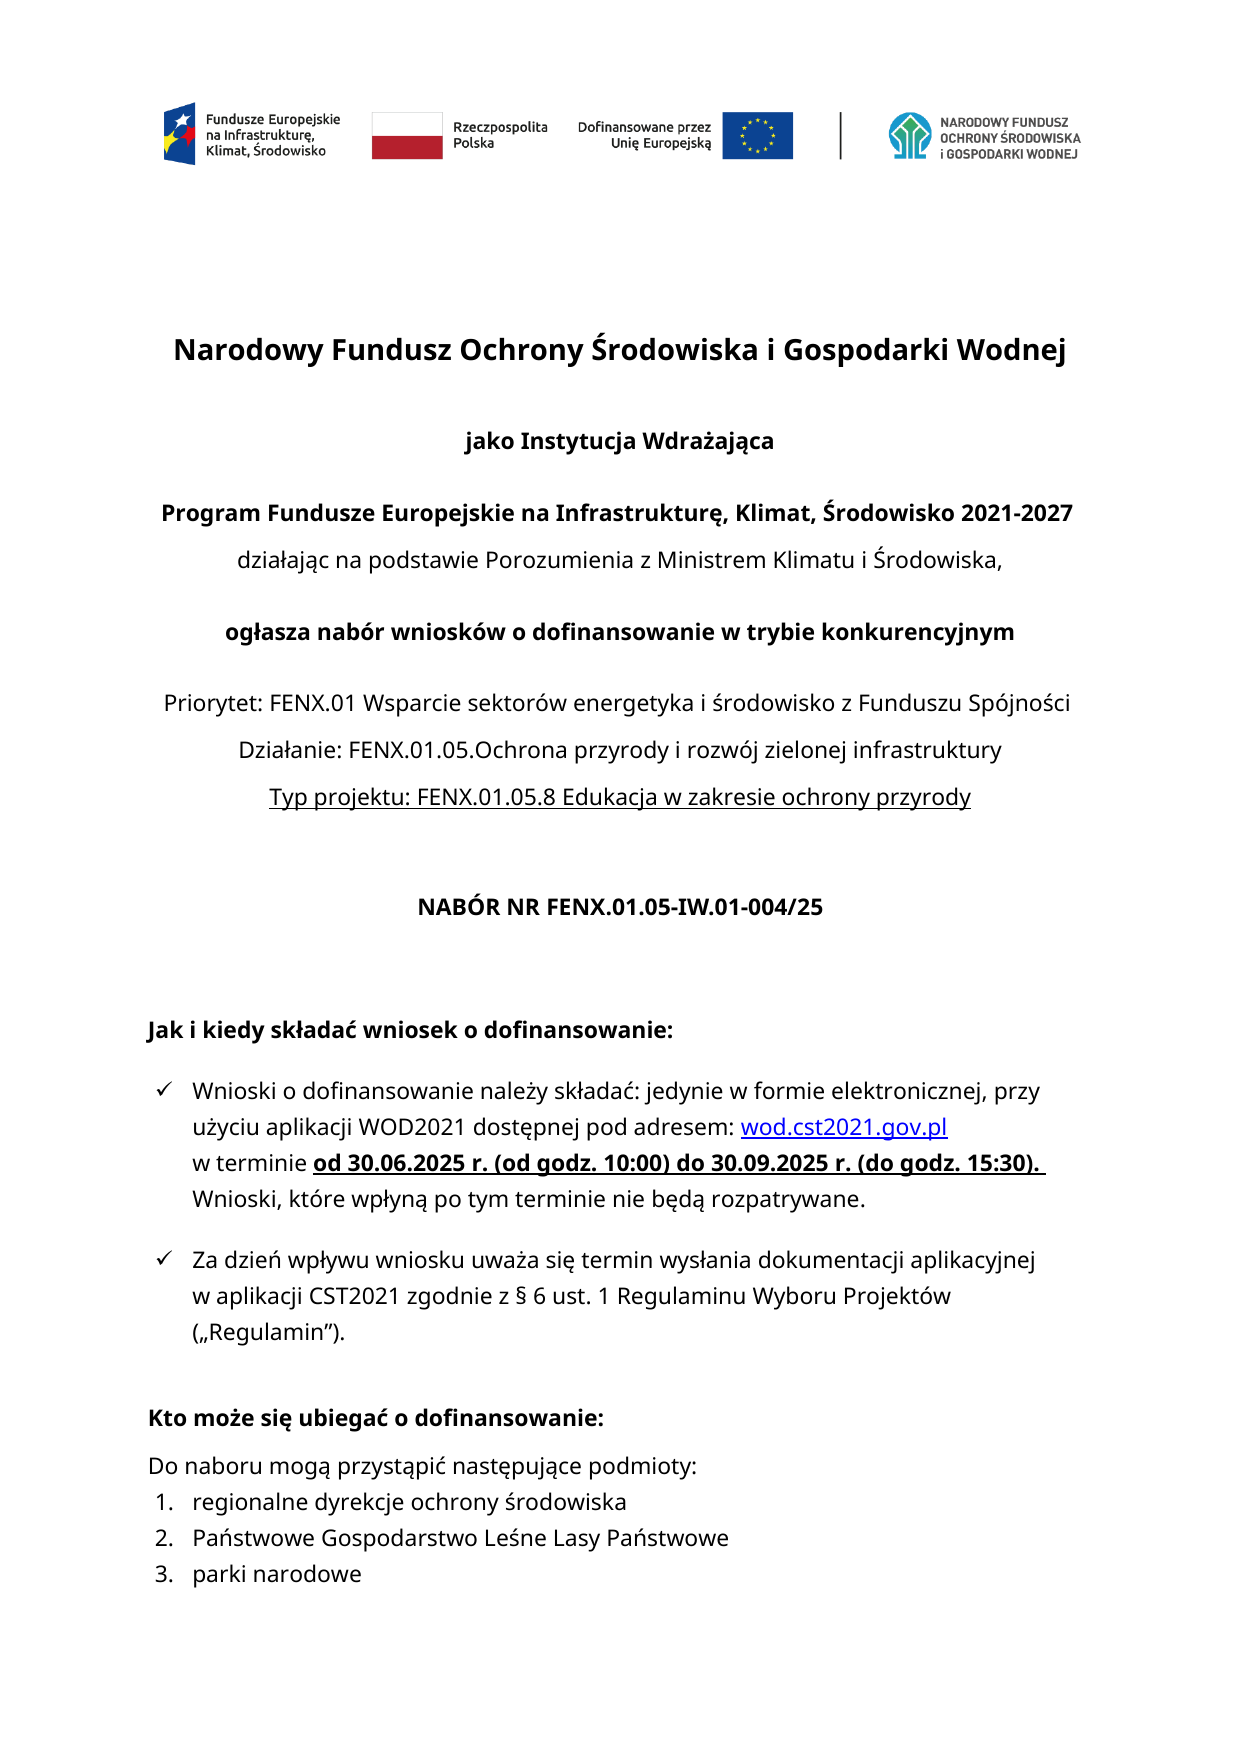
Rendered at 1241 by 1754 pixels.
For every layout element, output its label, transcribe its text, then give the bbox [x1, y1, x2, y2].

text jako Instytucja Wdrażająca [148, 425, 1093, 456]
text Narodowy Fundusz Ochrony Środowiska i Gospodarki Wodnej [148, 329, 1093, 369]
text Program Fundusze Europejskie na Infrastrukturę, Klimat, Środowisko 2021-2027 działając na podstawie Porozumienia z Ministrem Klimatu i Środowiska, [148, 497, 1093, 575]
list Za dzień wpływu wniosku uważa się termin wysłania dokumentacji aplikacyjnej w aplikacji CST2021 zgodnie z § 6 ust. 1 Regulaminu Wyboru Projektów („Regulamin”). [154, 1244, 1093, 1347]
text Jak i kiedy składać wniosek o dofinansowanie: [148, 1014, 1093, 1045]
text Priorytet: FENX.01 Wsparcie sektorów energetyka i środowisko z Funduszu Spójności Działanie: FENX.01.05.Ochrona przyrody i rozwój zielonej infrastruktury Typ projektu: FENX.01.05.8 Edukacja w zakresie ochrony przyrody [148, 687, 1093, 812]
text Kto może się ubiegać o dofinansowanie: [148, 1401, 1093, 1433]
list parki narodowe [154, 1558, 1093, 1589]
text Do naboru mogą przystąpić następujące podmioty: [148, 1450, 1093, 1481]
picture [147, 86, 1093, 181]
list regionalne dyrekcje ochrony środowiska [154, 1486, 1093, 1517]
list Państwowe Gospodarstwo Leśne Lasy Państwowe [154, 1522, 1093, 1553]
list Wnioski o dofinansowanie należy składać: jedynie w formie elektronicznej, przy użyciu aplikacji WOD2021 dostępnej pod adresem: wod.cst2021.gov.pl w terminie od 30.06.2025 r. (od godz. 10:00) do 30.09.2025 r. (do godz. 15:30). Wnioski, które wpłyną po tym terminie nie będą rozpatrywane. [154, 1075, 1093, 1214]
text ogłasza nabór wniosków o dofinansowanie w trybie konkurencyjnym [148, 616, 1093, 647]
subtitle NABÓR NR FENX.01.05-IW.01-004/25 [148, 891, 1093, 922]
